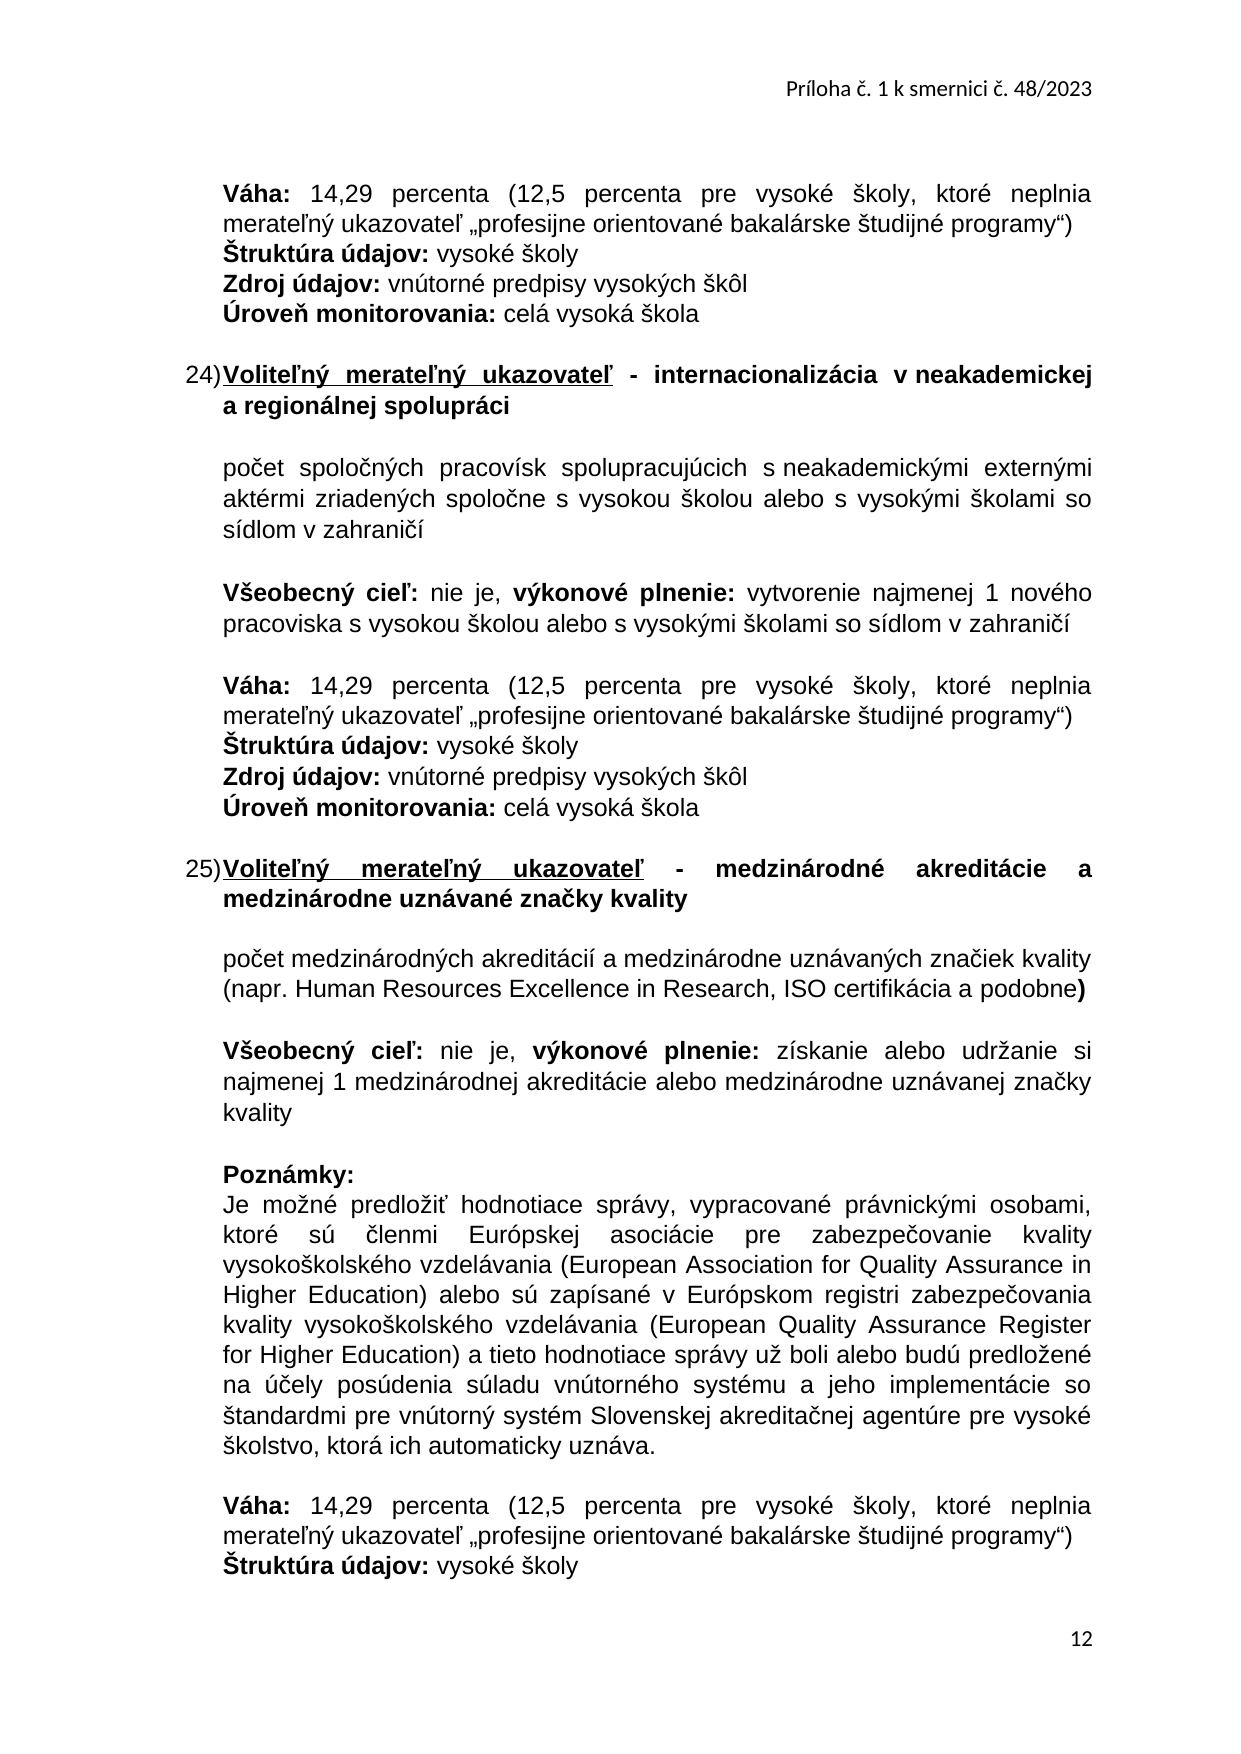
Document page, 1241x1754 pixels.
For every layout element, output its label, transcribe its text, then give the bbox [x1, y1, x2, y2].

text počet spoločných pracovísk spolupracujúcich s neakademickými externými aktérmi zriadených spoločne s vysokou školou alebo s vysokými školami so sídlom v zahraničí [223, 453, 1093, 544]
text Štruktúra údajov: vysoké školy [223, 1551, 1093, 1580]
text Váha: 14,29 percenta (12,5 percenta pre vysoké školy, ktoré neplnia merateľný ukazovateľ „profesijne orientované bakalárske študijné programy“) [223, 179, 1093, 237]
text Poznámky: [223, 1160, 1093, 1188]
text Štruktúra údajov: vysoké školy [223, 239, 1093, 268]
text Úroveň monitorovania: celá vysoká škola [223, 299, 1093, 328]
text Zdroj údajov: vnútorné predpisy vysokých škôl [223, 269, 1093, 298]
text počet medzinárodných akreditácií a medzinárodne uznávaných značiek kvality (napr. Human Resources Excellence in Research, ISO certifikácia a podobne) [223, 944, 1093, 1003]
text Všeobecný cieľ: nie je, výkonové plnenie: získanie alebo udržanie si najmenej 1 medzinárodnej akreditácie alebo medzinárodne uznávanej značky kvality [223, 1036, 1093, 1126]
text Úroveň monitorovania: celá vysoká škola [223, 793, 1093, 822]
text Váha: 14,29 percenta (12,5 percenta pre vysoké školy, ktoré neplnia merateľný ukazovateľ „profesijne orientované bakalárske študijné programy“) [223, 671, 1093, 729]
text Štruktúra údajov: vysoké školy [223, 731, 1093, 759]
text Je možné predložiť hodnotiace správy, vypracované právnickými osobami, ktoré sú členmi Európskej asociácie pre zabezpečovanie kvality vysokoškolského vzdelávania (European Association for Quality Assurance in Higher Education) alebo sú zapísané v Európskom registri zabezpečovania kvality vysokoškolského vzdelávania (European Quality Assurance Register for Higher Education) a tieto hodnotiace správy už boli alebo budú predložené na účely posúdenia súladu vnútorného systému a jeho implementácie so štandardmi pre vnútorný systém Slovenskej akreditačnej agentúre pre vysoké školstvo, ktorá ich automaticky uznáva. [223, 1190, 1093, 1459]
list Voliteľný merateľný ukazovateľ - internacionalizácia v neakademickej a regionálnej spolupráci [185, 360, 1093, 420]
text Všeobecný cieľ: nie je, výkonové plnenie: vytvorenie najmenej 1 nového pracoviska s vysokou školou alebo s vysokými školami so sídlom v zahraničí [223, 577, 1093, 637]
list Voliteľný merateľný ukazovateľ - medzinárodné akreditácie a medzinárodne uznávané značky kvality [185, 854, 1093, 913]
text Váha: 14,29 percenta (12,5 percenta pre vysoké školy, ktoré neplnia merateľný ukazovateľ „profesijne orientované bakalárske študijné programy“) [223, 1491, 1093, 1550]
text Zdroj údajov: vnútorné predpisy vysokých škôl [223, 762, 1093, 791]
